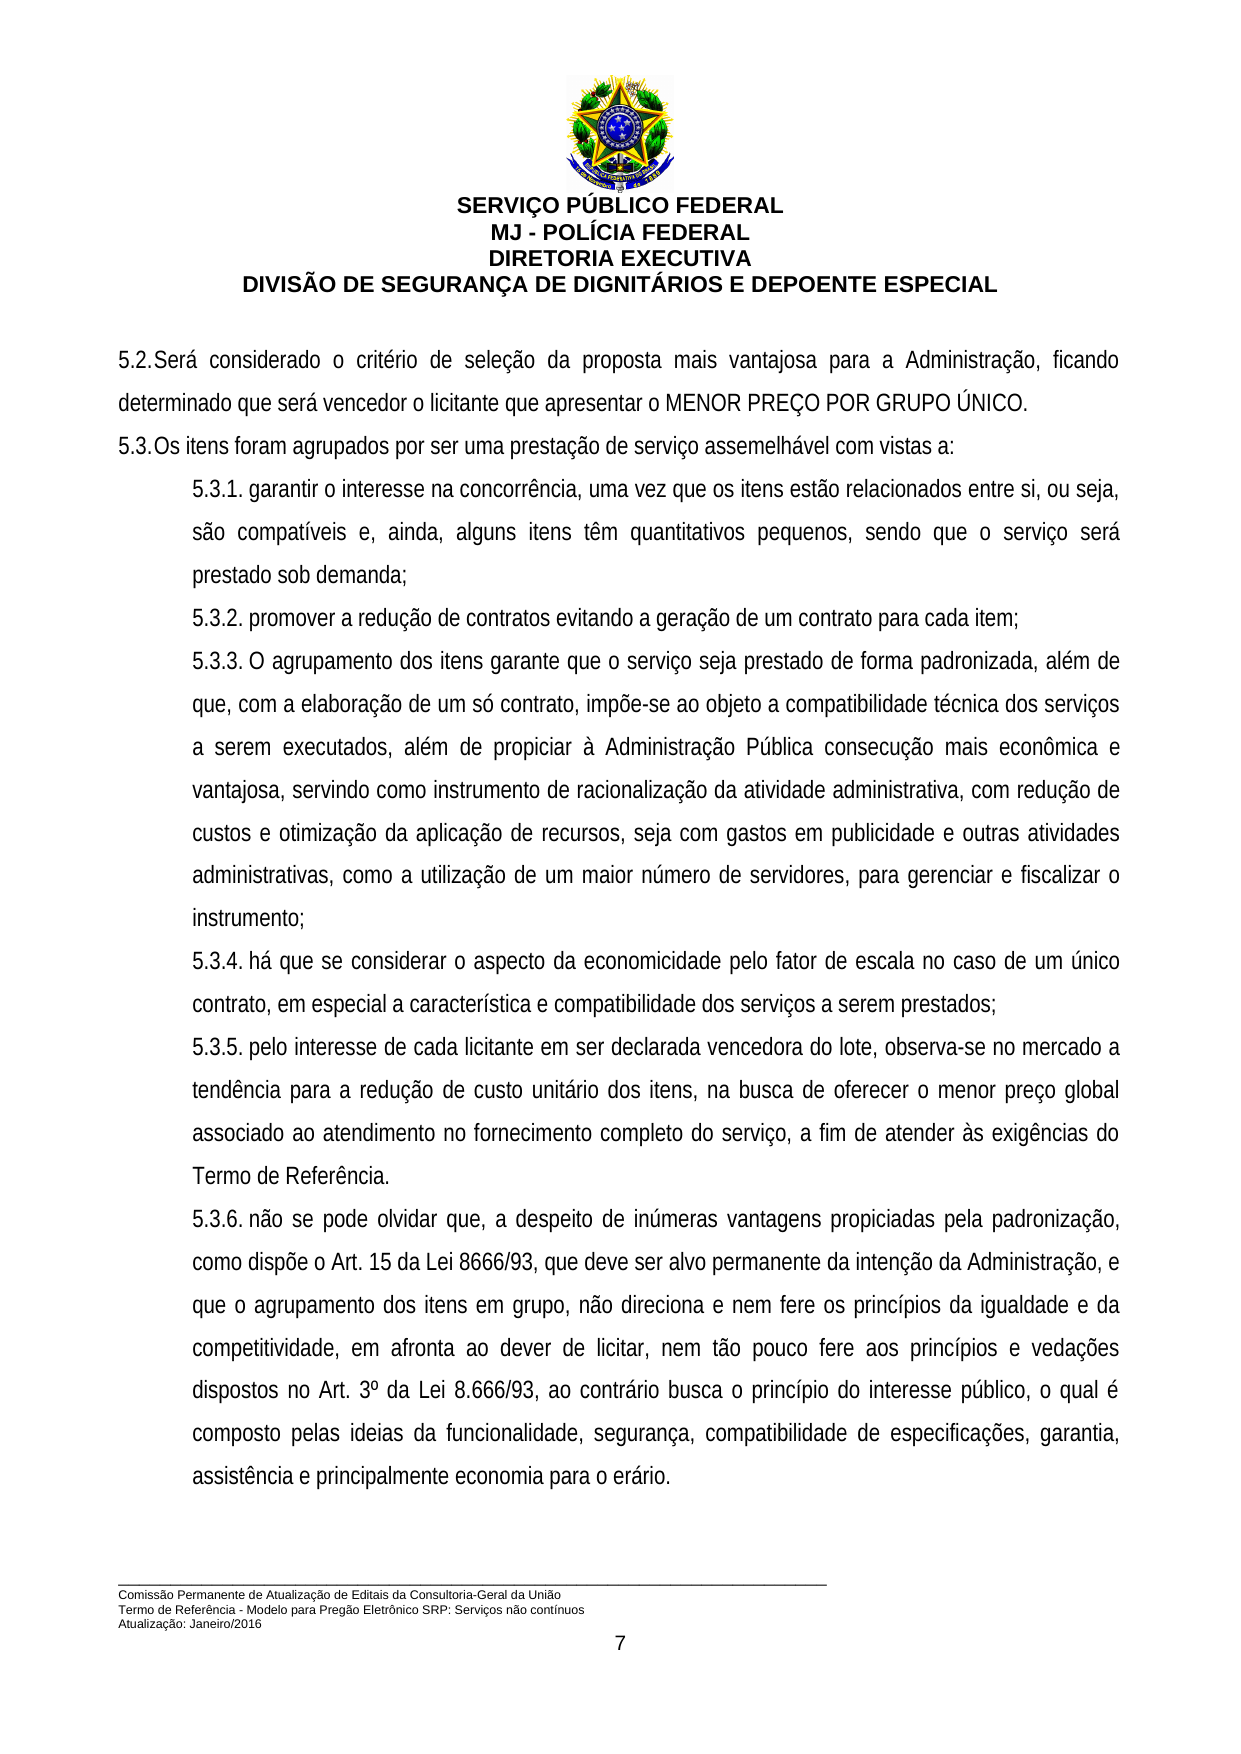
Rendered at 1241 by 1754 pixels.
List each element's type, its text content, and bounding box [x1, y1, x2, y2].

list não se pode olvidar que, a despeito de inúmeras vantagens propiciadas pela padronização, como dispõe o Art. 15 da Lei 8666/93, que deve ser alvo permanente da intenção da Administração, e que o agrupamento dos itens em grupo, não direciona e nem fere os princípios da igualdade e da competitividade, em afronta ao dever de licitar, nem tão pouco fere aos princípios e vedações dispostos no Art. 3º da Lei 8.666/93, ao contrário busca o princípio do interesse público, o qual é composto pelas ideias da funcionalidade, segurança, compatibilidade de especificações, garantia, assistência e principalmente economia para o erário. [192, 1204, 1122, 1490]
list há que se considerar o aspecto da economicidade pelo fator de escala no caso de um único contrato, em especial a característica e compatibilidade dos serviços a serem prestados; [192, 946, 1122, 1018]
list garantir o interesse na concorrência, uma vez que os itens estão relacionados entre si, ou seja, são compatíveis e, ainda, alguns itens têm quantitativos pequenos, sendo que o serviço será prestado sob demanda; [192, 474, 1122, 589]
picture [566, 75, 674, 193]
list pelo interesse de cada licitante em ser declarada vencedora do lote, observa-se no mercado a tendência para a redução de custo unitário dos itens, na busca de oferecer o menor preço global associado ao atendimento no fornecimento completo do serviço, a fim de atender às exigências do Termo de Referência. [192, 1032, 1122, 1189]
list promover a redução de contratos evitando a geração de um contrato para cada item; [192, 603, 1122, 632]
list O agrupamento dos itens garante que o serviço seja prestado de forma padronizada, além de que, com a elaboração de um só contrato, impõe-se ao objeto a compatibilidade técnica dos serviços a serem executados, além de propiciar à Administração Pública consecução mais econômica e vantajosa, servindo como instrumento de racionalização da atividade administrativa, com redução de custos e otimização da aplicação de recursos, seja com gastos em publicidade e outras atividades administrativas, como a utilização de um maior número de servidores, para gerenciar e fiscalizar o instrumento; [192, 646, 1122, 932]
list Será considerado o critério de seleção da proposta mais vantajosa para a Administração, ficando determinado que será vencedor o licitante que apresentar o MENOR PREÇO POR GRUPO ÚNICO. [118, 346, 1122, 417]
list Os itens foram agrupados por ser uma prestação de serviço assemelhável com vistas a: [118, 431, 1122, 460]
